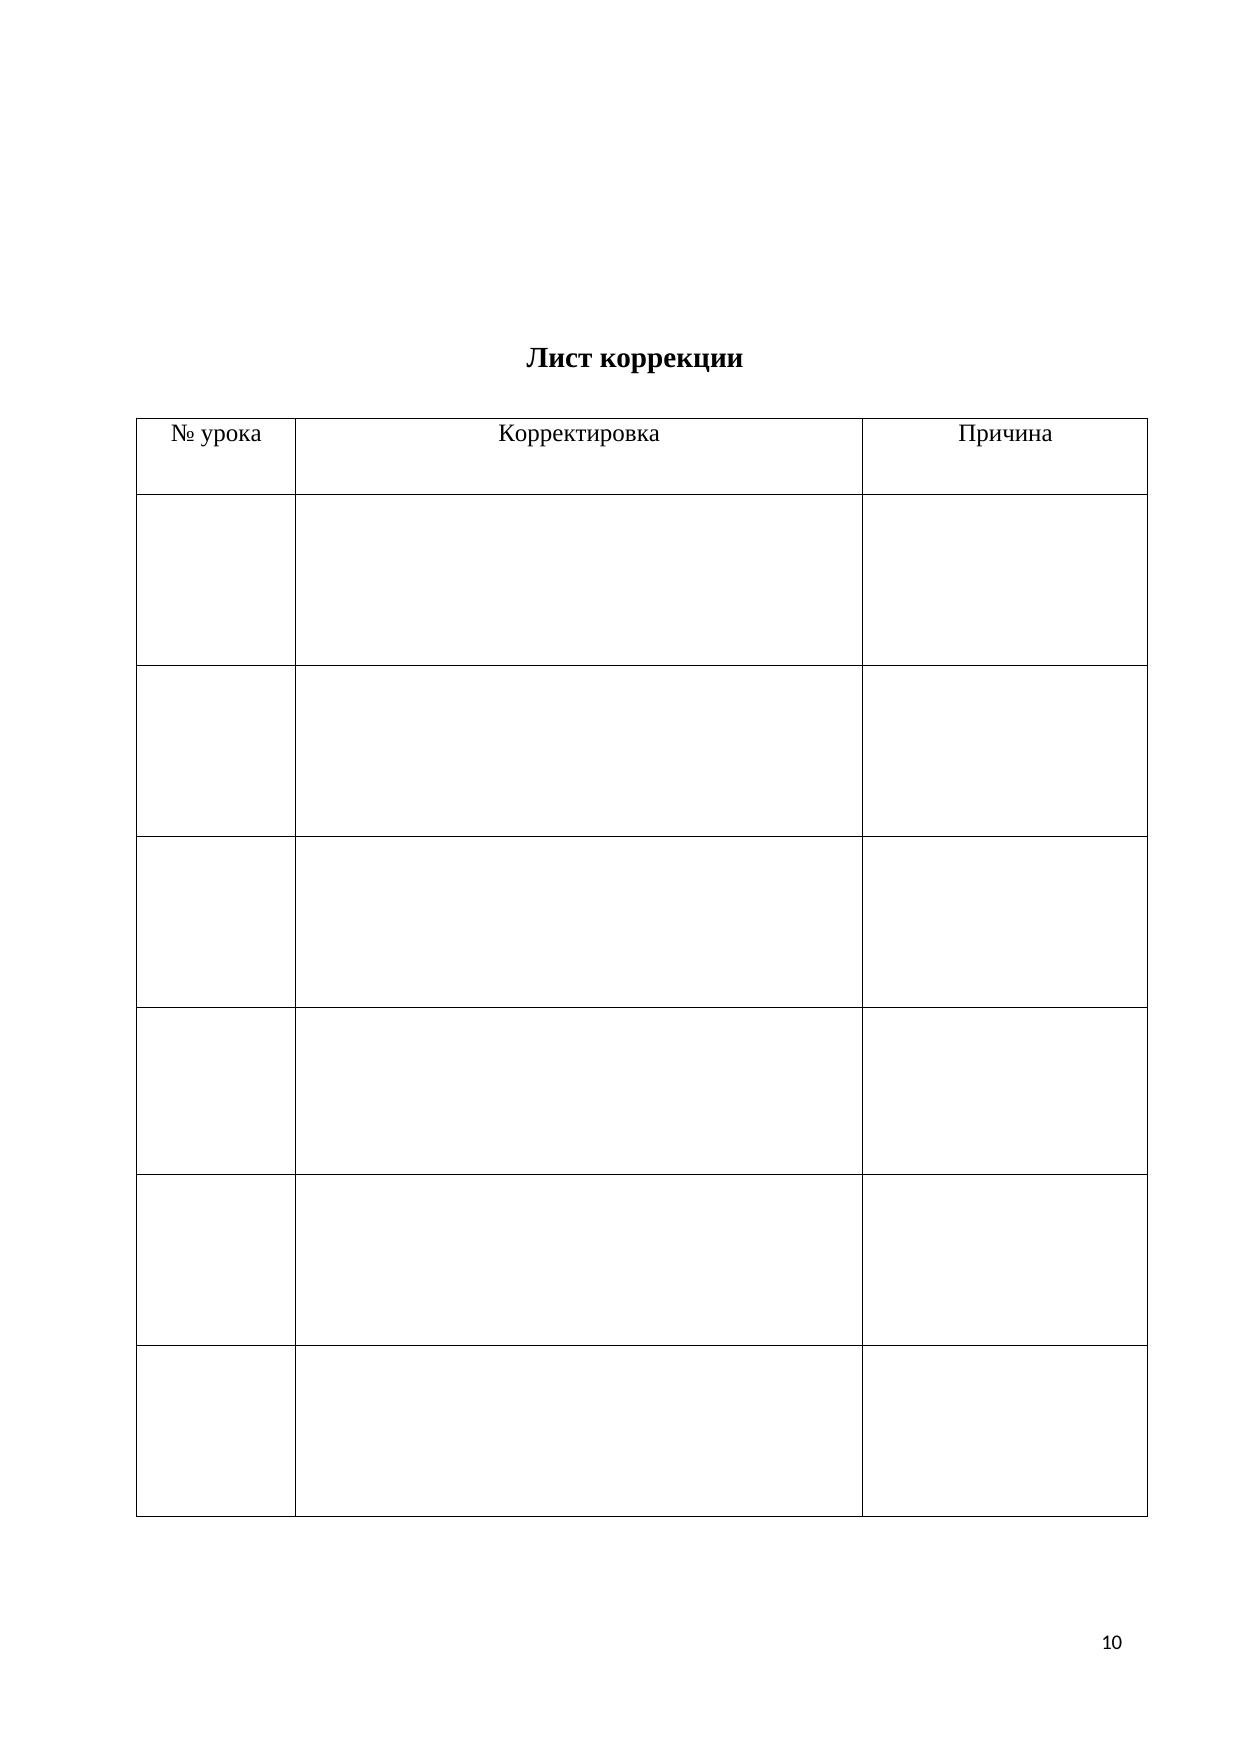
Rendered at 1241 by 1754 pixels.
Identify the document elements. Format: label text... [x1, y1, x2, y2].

table_cell [296, 1175, 862, 1345]
table_cell [863, 1346, 1147, 1516]
table_cell [863, 495, 1147, 665]
table_cell [296, 837, 862, 1007]
table_cell [296, 1008, 862, 1174]
table_header № урока [137, 419, 295, 494]
table_cell [137, 1008, 295, 1174]
table_cell [863, 1175, 1147, 1345]
table_cell [863, 666, 1147, 836]
table_cell [863, 1008, 1147, 1174]
text Лист коррекции [148, 340, 1122, 374]
table_cell [296, 666, 862, 836]
table_header Причина [863, 419, 1147, 494]
table_cell [137, 1175, 295, 1345]
table_cell [137, 495, 295, 665]
table_cell [296, 495, 862, 665]
table_cell [863, 837, 1147, 1007]
table_cell [137, 666, 295, 836]
table_cell [137, 1346, 295, 1516]
table_cell [296, 1346, 862, 1516]
table_cell [137, 837, 295, 1007]
table_header Корректировка [296, 419, 862, 494]
